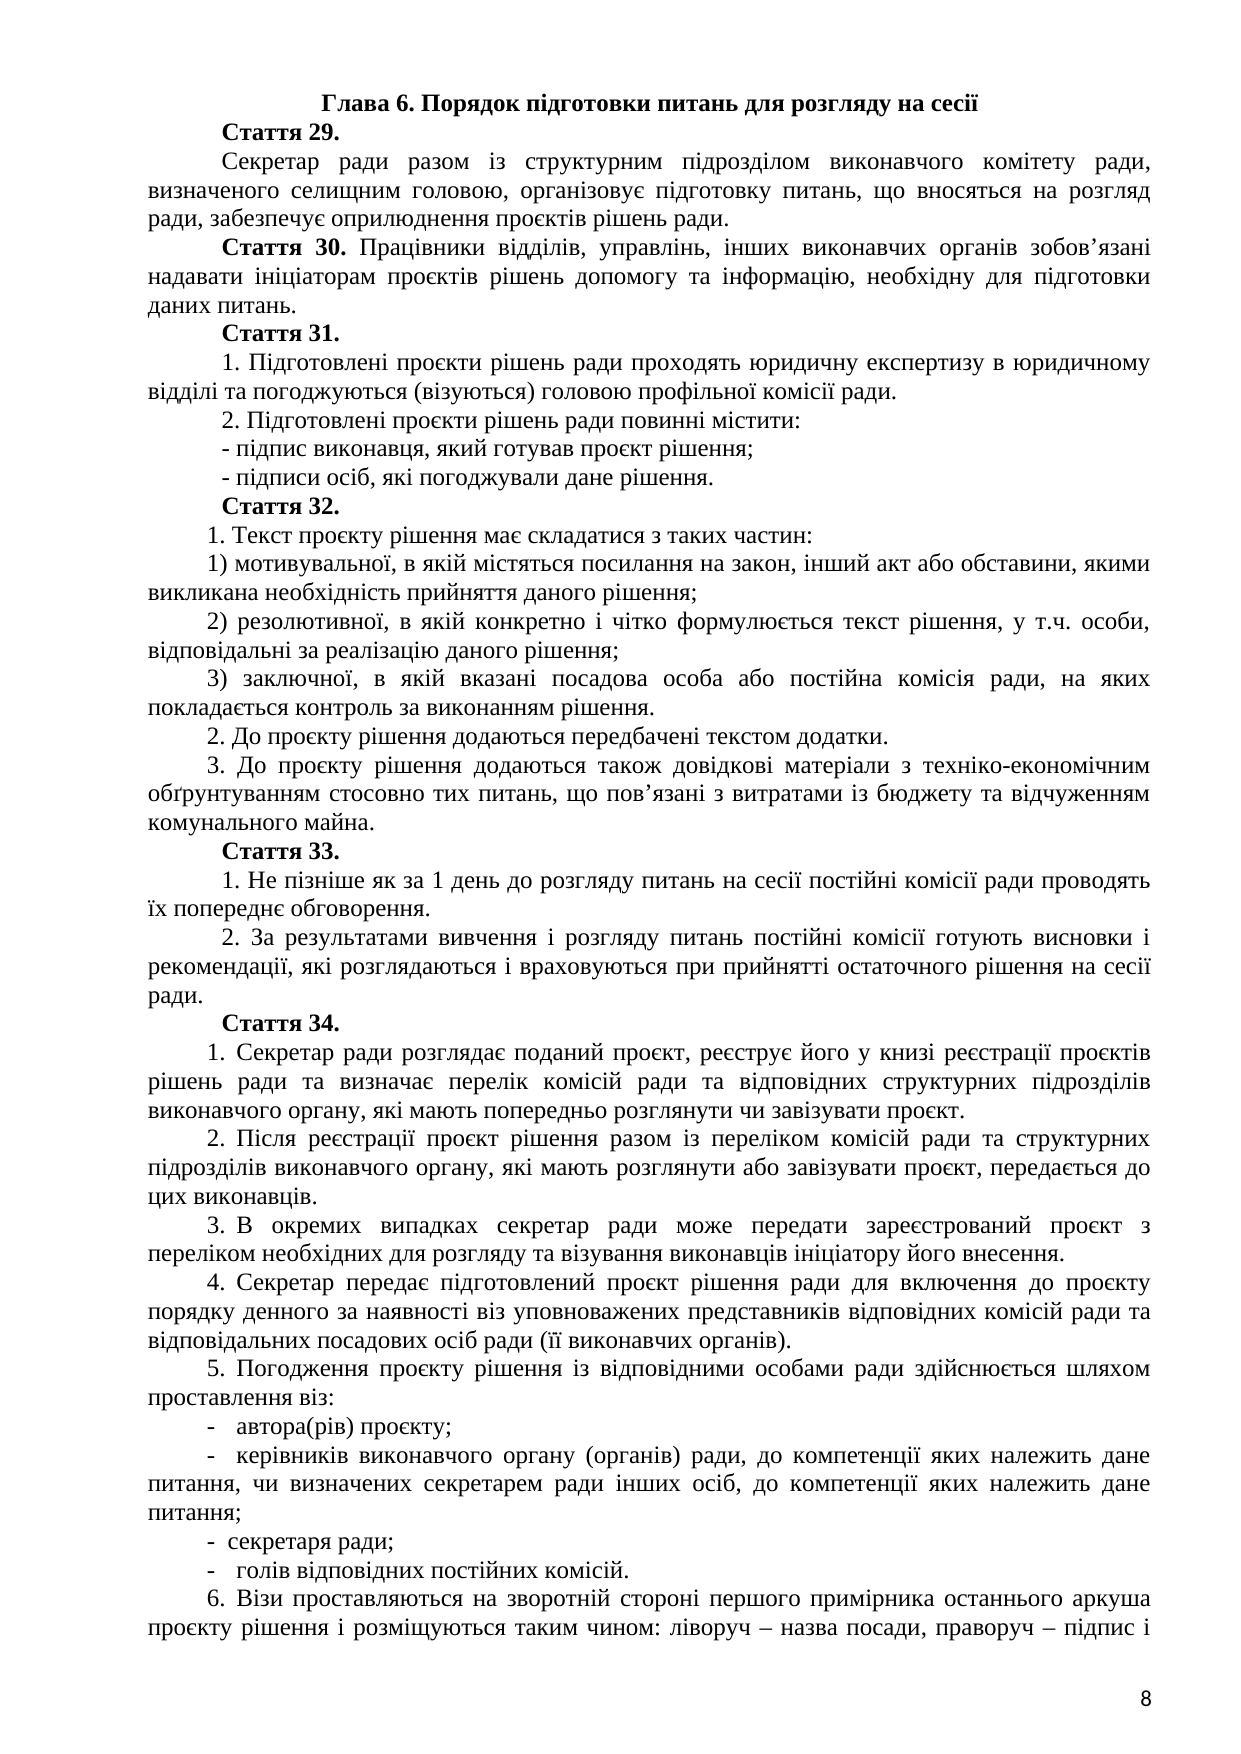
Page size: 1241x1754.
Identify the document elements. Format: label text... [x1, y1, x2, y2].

list Після реєстрації проєкт рішення разом із переліком комісій ради та структурних підрозділів виконавчого органу, які мають розглянути або завізувати проєкт, передається до цих виконавців. [148, 1123, 1152, 1210]
text 2. До проєкту рішення додаються передбачені текстом додатки. [148, 721, 1152, 750]
text Стаття 31. [148, 318, 1152, 347]
list голів відповідних постійних комісій. [148, 1555, 1152, 1583]
text Стаття 33. [148, 836, 1152, 865]
text 1) мотивувальної, в якій містяться посилання на закон, інший акт або обставини, якими викликана необхідність прийняття даного рішення; [148, 548, 1152, 606]
text 1. Текст проєкту рішення має складатися з таких частин: [148, 520, 1152, 548]
text Секретар ради разом із структурним підрозділом виконавчого комітету ради, визначеного селищним головою, організовує підготовку питань, що вносяться на розгляд ради, забезпечує оприлюднення проєктів рішень ради. [148, 146, 1152, 232]
text 2. Підготовлені проєкти рішень ради повинні містити: [148, 405, 1152, 433]
text Стаття 32. [148, 491, 1152, 520]
text Глава 6. Порядок підготовки питань для розгляду на сесії [148, 88, 1152, 117]
text 2. За результатами вивчення і розгляду питань постійні комісії готують висновки і рекомендації, які розглядаються і враховуються при прийнятті остаточного рішення на сесії ради. [148, 922, 1152, 1008]
text 1. Не пізніше як за 1 день до розгляду питань на сесії постійні комісії ради проводять їх попереднє обговорення. [148, 865, 1152, 922]
text Стаття 30. Працівники відділів, управлінь, інших виконавчих органів зобов’язані надавати ініціаторам проєктів рішень допомогу та інформацію, необхідну для підготовки даних питань. [148, 232, 1152, 318]
list Секретар передає підготовлений проєкт рішення ради для включення до проєкту порядку денного за наявності віз уповноважених представників відповідних комісій ради та відповідальних посадових осіб ради (її виконавчих органів). [148, 1267, 1152, 1353]
list Погодження проєкту рішення із відповідними особами ради здійснюється шляхом проставлення віз: [148, 1353, 1152, 1411]
list Секретар ради розглядає поданий проєкт, реєструє його у книзі реєстрації проєктів рішень ради та визначає перелік комісій ради та відповідних структурних підрозділів виконавчого органу, які мають попередньо розглянути чи завізувати проєкт. [148, 1037, 1152, 1123]
text 1. Підготовлені проєкти рішень ради проходять юридичну експертизу в юридичному відділі та погоджуються (візуються) головою профільної комісії ради. [148, 347, 1152, 405]
text - підпис виконавця, який готував проєкт рішення; [148, 433, 1152, 462]
text Стаття 29. [148, 117, 1152, 146]
text 2) резолютивної, в якій конкретно і чітко формулюється текст рішення, у т.ч. особи, відповідальні за реалізацію даного рішення; [148, 606, 1152, 663]
text Стаття 34. [148, 1008, 1152, 1037]
text - підписи осіб, які погоджували дане рішення. [148, 462, 1152, 491]
list В окремих випадках секретар ради може передати зареєстрований проєкт з переліком необхідних для розгляду та візування виконавців ініціатору його внесення. [148, 1210, 1152, 1267]
text - секретаря ради; [207, 1526, 1152, 1555]
list керівників виконавчого органу (органів) ради, до компетенції яких належить дане питання, чи визначених секретарем ради інших осіб, до компетенції яких належить дане питання; [148, 1440, 1152, 1526]
text 3. До проєкту рішення додаються також довідкові матеріали з техніко-економічним обґрунтуванням стосовно тих питань, що пов’язані з витратами із бюджету та відчуженням комунального майна. [148, 750, 1152, 836]
text 3) заключної, в якій вказані посадова особа або постійна комісія ради, на яких покладається контроль за виконанням рішення. [148, 663, 1152, 721]
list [148, 1583, 1152, 1641]
list автора(рів) проєкту; [148, 1411, 1152, 1440]
